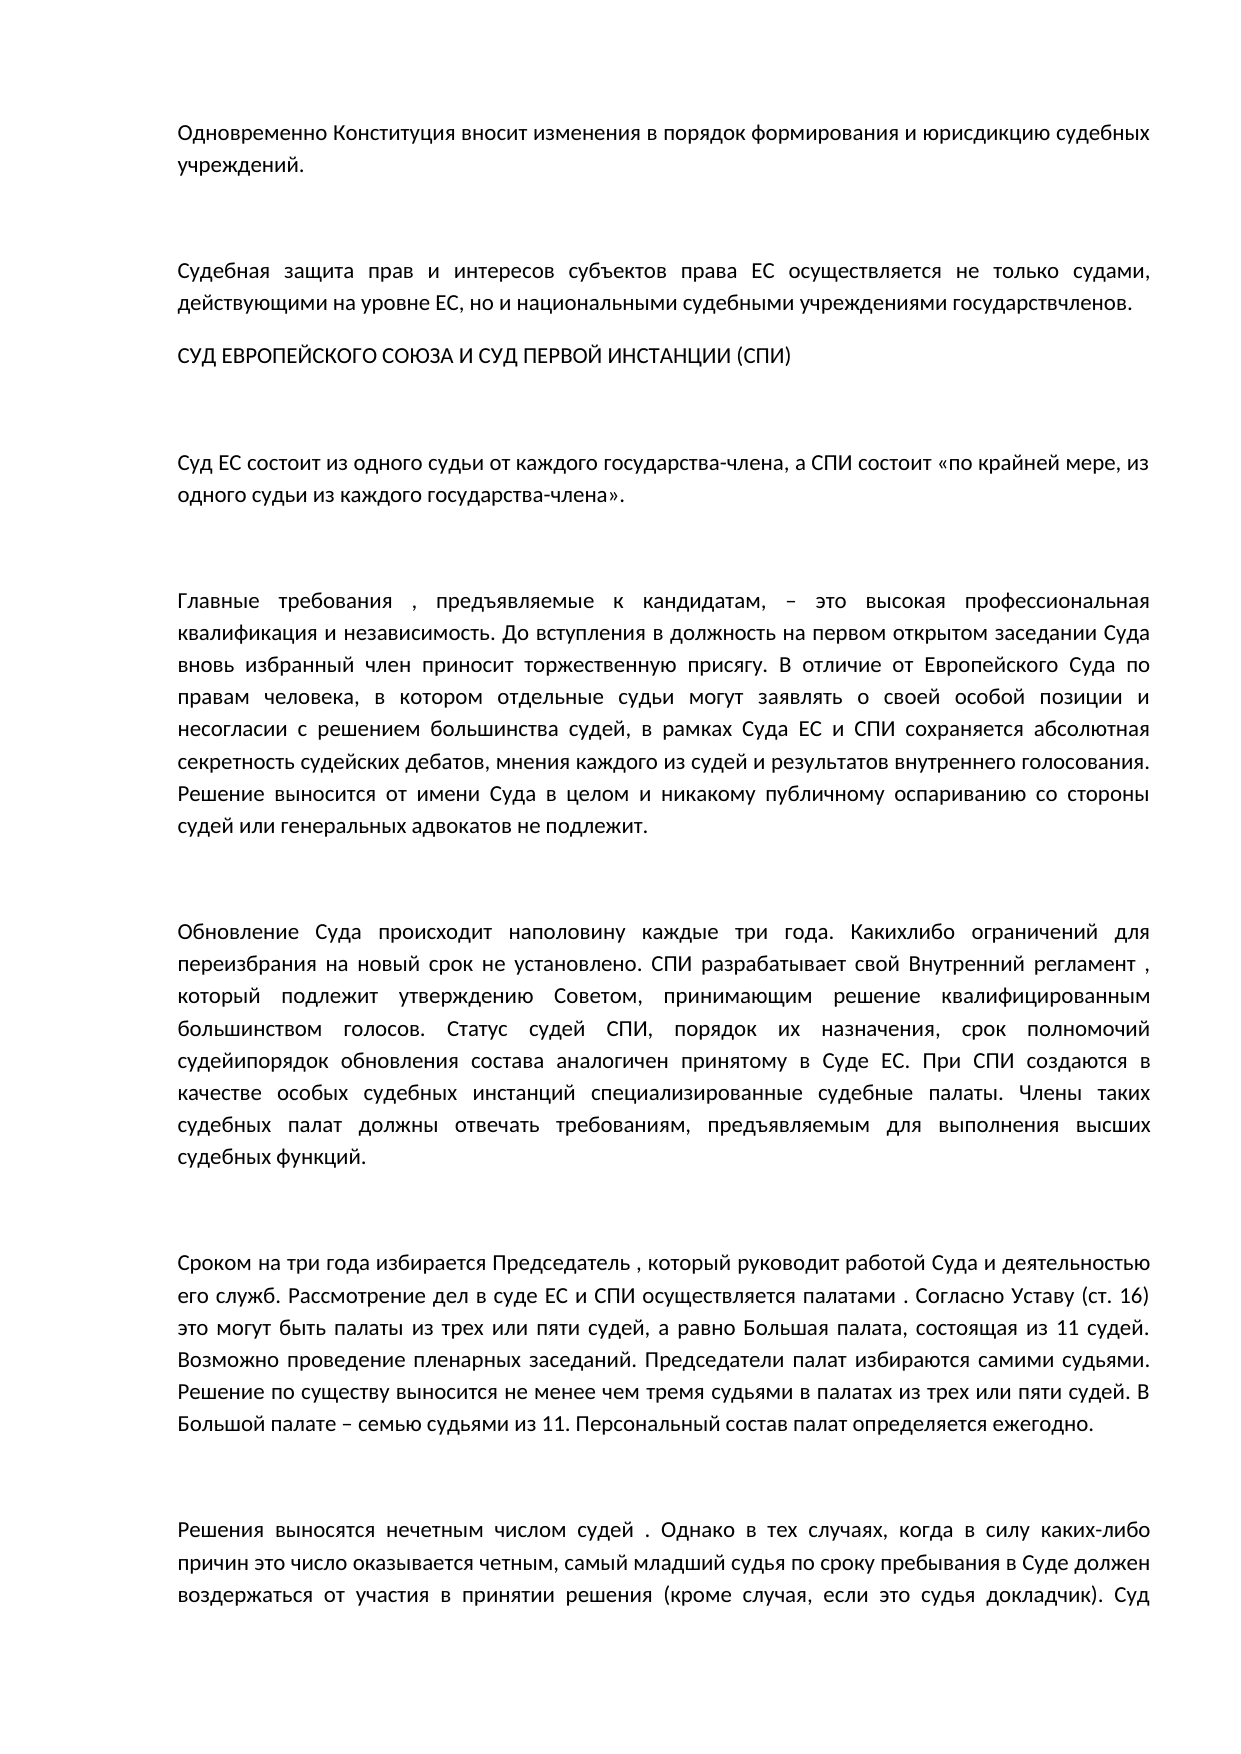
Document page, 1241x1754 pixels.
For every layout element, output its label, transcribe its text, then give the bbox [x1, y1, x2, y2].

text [177, 1516, 1152, 1608]
text Сроком на три года избирается Председатель , который руководит работой Суда и деятельностью его служб. Рассмотрение дел в суде ЕС и СПИ осуществляется палатами . Согласно Уставу (ст. 16) это могут быть палаты из трех или пяти судей, а равно Большая палата, состоящая из 11 судей. Возможно проведение пленарных заседаний. Председатели палат избираются самими судьями. Решение по существу выносится не менее чем тремя судьями в палатах из трех или пяти судей. В Большой палате – семью судьями из 11. Персональный состав палат определяется ежегодно. [177, 1248, 1152, 1437]
text Обновление Суда происходит наполовину каждые три года. Какихлибо ограничений для переизбрания на новый срок не установлено. СПИ разрабатывает свой Внутренний регламент , который подлежит утверждению Советом, принимающим решение квалифицированным большинством голосов. Статус судей СПИ, порядок их назначения, срок полномочий судейипорядок обновления состава аналогичен принятому в Суде ЕС. При СПИ создаются в качестве особых судебных инстанций специализированные судебные палаты. Члены таких судебных палат должны отвечать требованиям, предъявляемым для выполнения высших судебных функций. [177, 917, 1152, 1171]
text Судебная защита прав и интересов субъектов права ЕС осуществляется не только судами, действующими на уровне ЕС, но и национальными судебными учреждениями государствчленов. [177, 256, 1152, 317]
text Одновременно Конституция вносит изменения в порядок формирования и юрисдикцию судебных учреждений. [177, 118, 1152, 178]
text СУД ЕВРОПЕЙСКОГО СОЮЗА И СУД ПЕРВОЙ ИНСТАНЦИИ (СПИ) [177, 342, 1152, 369]
text Главные требования , предъявляемые к кандидатам, – это высокая профессиональная квалификация и независимость. До вступления в должность на первом открытом заседании Суда вновь избранный член приносит торжественную присягу. В отличие от Европейского Суда по правам человека, в котором отдельные судьи могут заявлять о своей особой позиции и несогласии с решением большинства судей, в рамках Суда ЕС и СПИ сохраняется абсолютная секретность судейских дебатов, мнения каждого из судей и результатов внутреннего голосования. Решение выносится от имени Суда в целом и никакому публичному оспариванию со стороны судей или генеральных адвокатов не подлежит. [177, 586, 1152, 839]
text Суд ЕС состоит из одного судьи от каждого государства-члена, а СПИ состоит «по крайней мере, из одного судьи из каждого государства-члена». [177, 448, 1152, 508]
